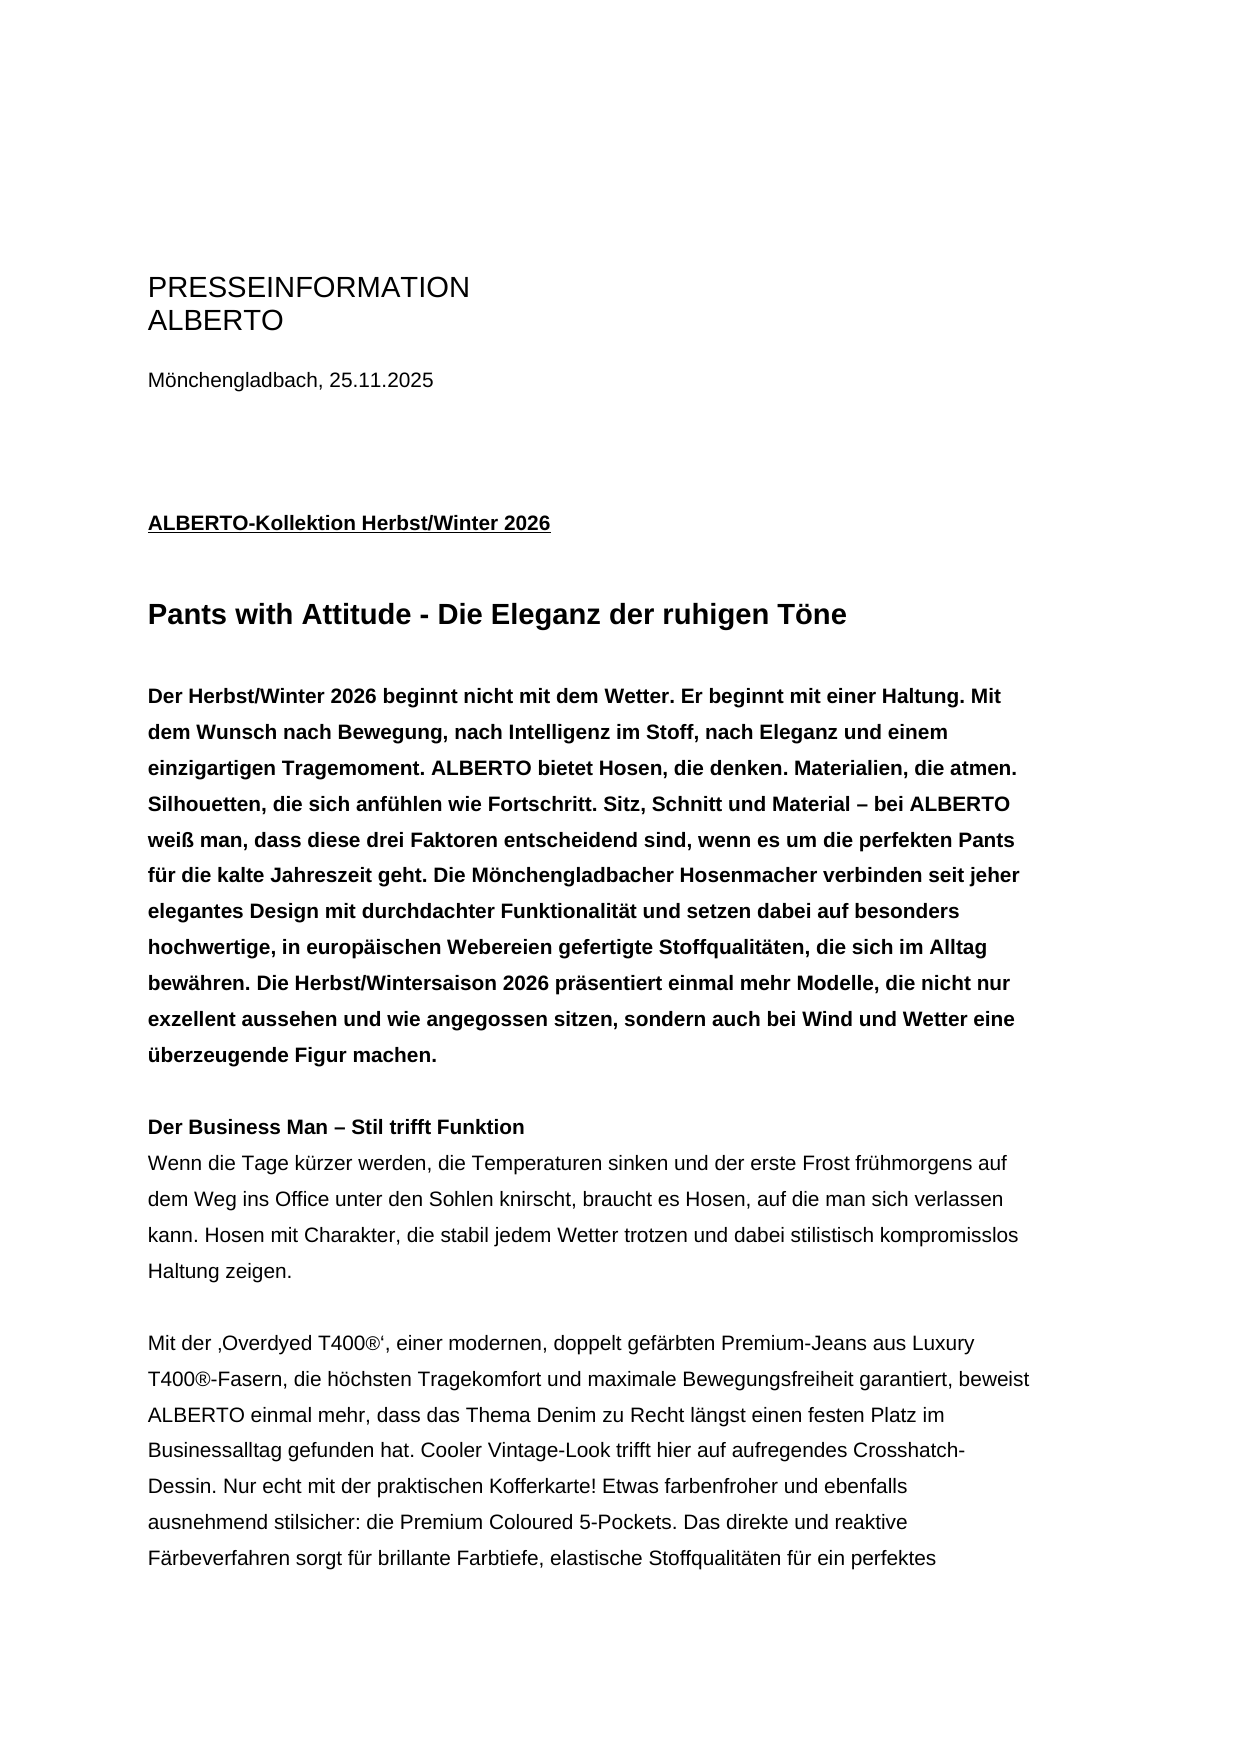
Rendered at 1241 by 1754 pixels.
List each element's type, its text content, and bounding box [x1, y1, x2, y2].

text ALBERTO-Kollektion Herbst/Winter 2026 [148, 511, 1033, 535]
text Der Herbst/Winter 2026 beginnt nicht mit dem Wetter. Er beginnt mit einer Haltung. Mit dem Wunsch nach Bewegung, nach Intelligenz im Stoff, nach Eleganz und einem einzigartigen Tragemoment. ALBERTO bietet Hosen, die denken. Materialien, die atmen. Silhouetten, die sich anfühlen wie Fortschritt. Sitz, Schnitt und Material – bei ALBERTO weiß man, dass diese drei Faktoren entscheidend sind, wenn es um die perfekten Pants für die kalte Jahreszeit geht. Die Mönchengladbacher Hosenmacher verbinden seit jeher elegantes Design mit durchdachter Funktionalität und setzen dabei auf besonders hochwertige, in europäischen Webereien gefertigte Stoffqualitäten, die sich im Alltag bewähren. Die Herbst/Wintersaison 2026 präsentiert einmal mehr Modelle, die nicht nur exzellent aussehen und wie angegossen sitzen, sondern auch bei Wind und Wetter eine überzeugende Figur machen. [148, 684, 1033, 1067]
text PRESSEINFORMATION [148, 270, 1019, 303]
text Wenn die Tage kürzer werden, die Temperaturen sinken und der erste Frost frühmorgens auf [148, 1151, 1033, 1175]
text dem Weg ins Office unter den Sohlen knirscht, braucht es Hosen, auf die man sich verlassen [148, 1187, 1033, 1211]
text ALBERTO Mönchengladbach, 25.11.2025 [148, 303, 960, 391]
text Pants with Attitude - Die Eleganz der ruhigen Töne [148, 597, 1033, 631]
text kann. Hosen mit Charakter, die stabil jedem Wetter trotzen und dabei stilistisch kompromisslos Haltung zeigen. [148, 1223, 1033, 1283]
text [148, 1331, 1033, 1570]
text Der Business Man – Stil trifft Funktion [148, 1115, 1033, 1139]
